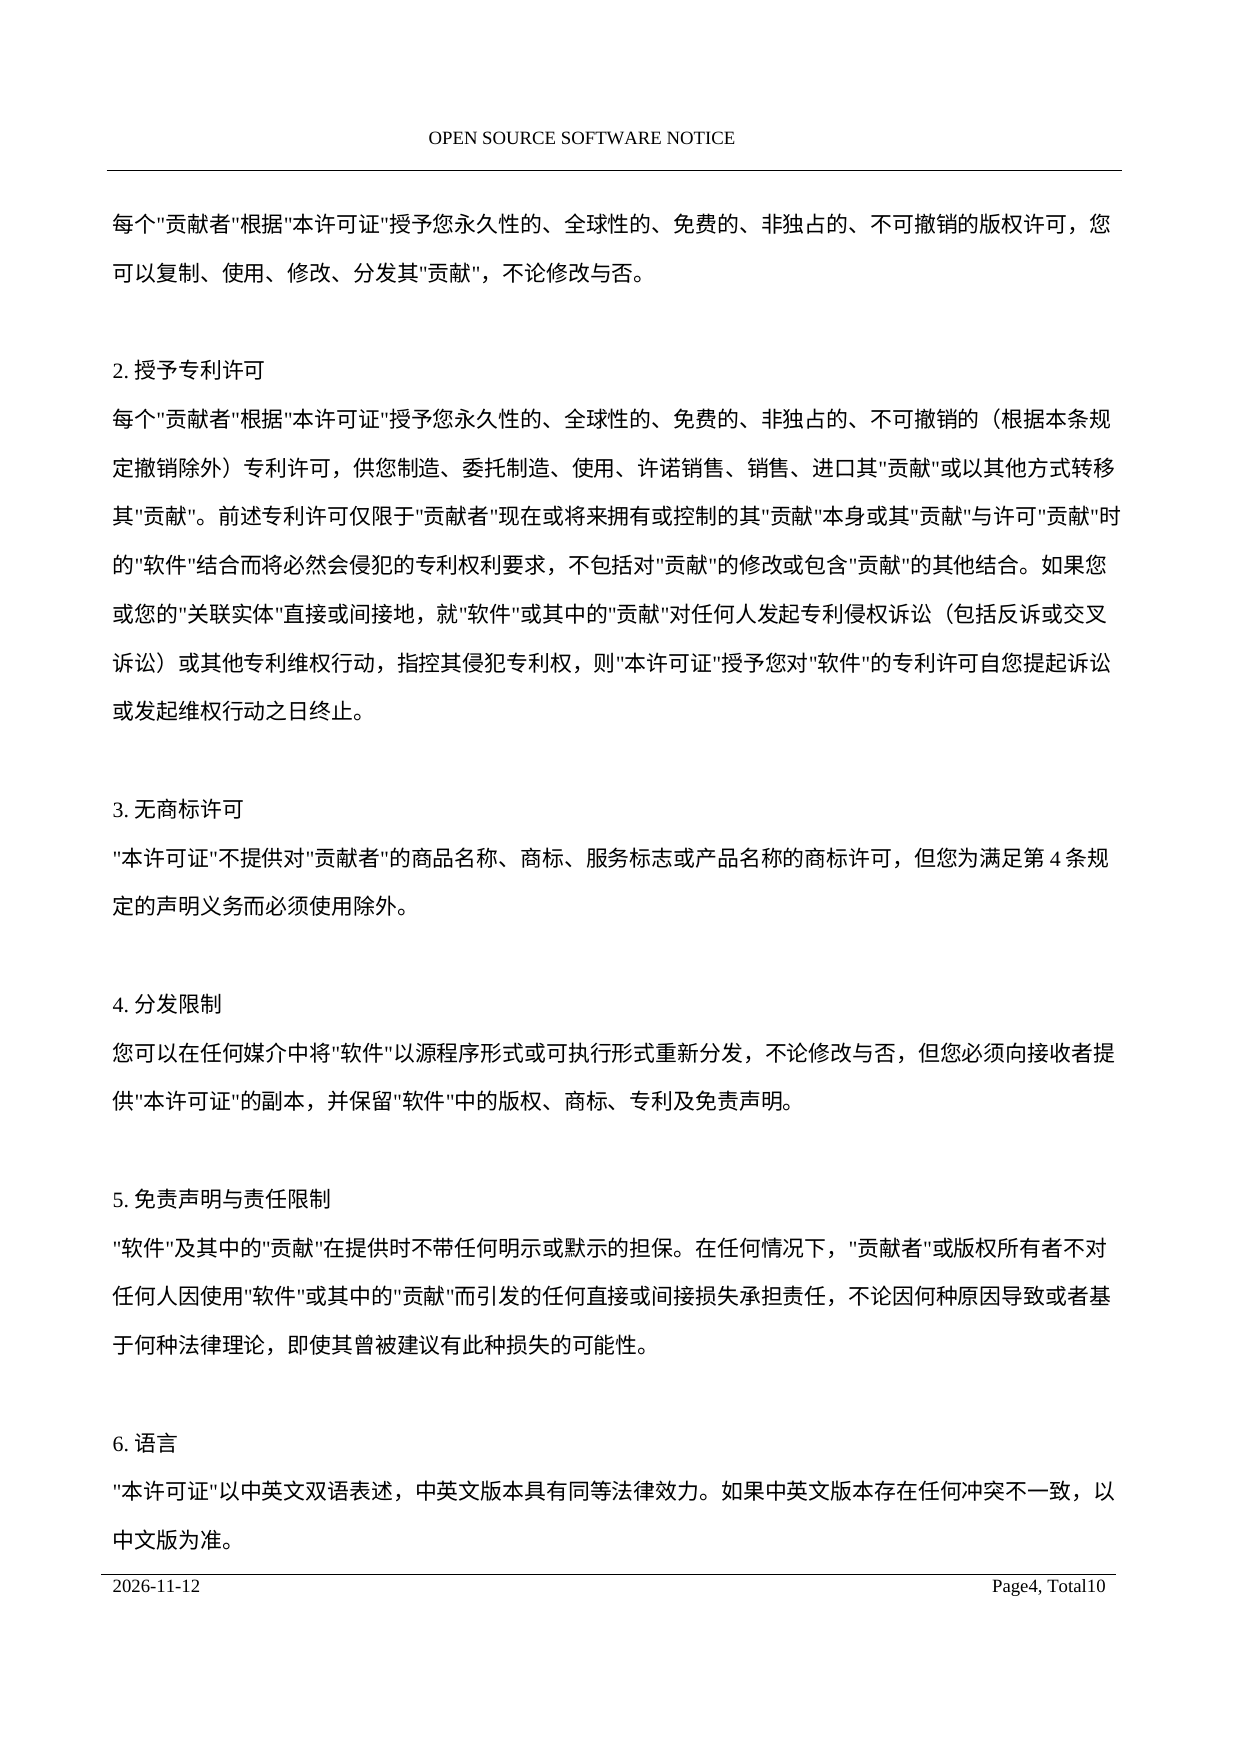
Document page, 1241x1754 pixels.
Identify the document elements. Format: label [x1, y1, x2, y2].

text [112, 206, 1128, 1555]
